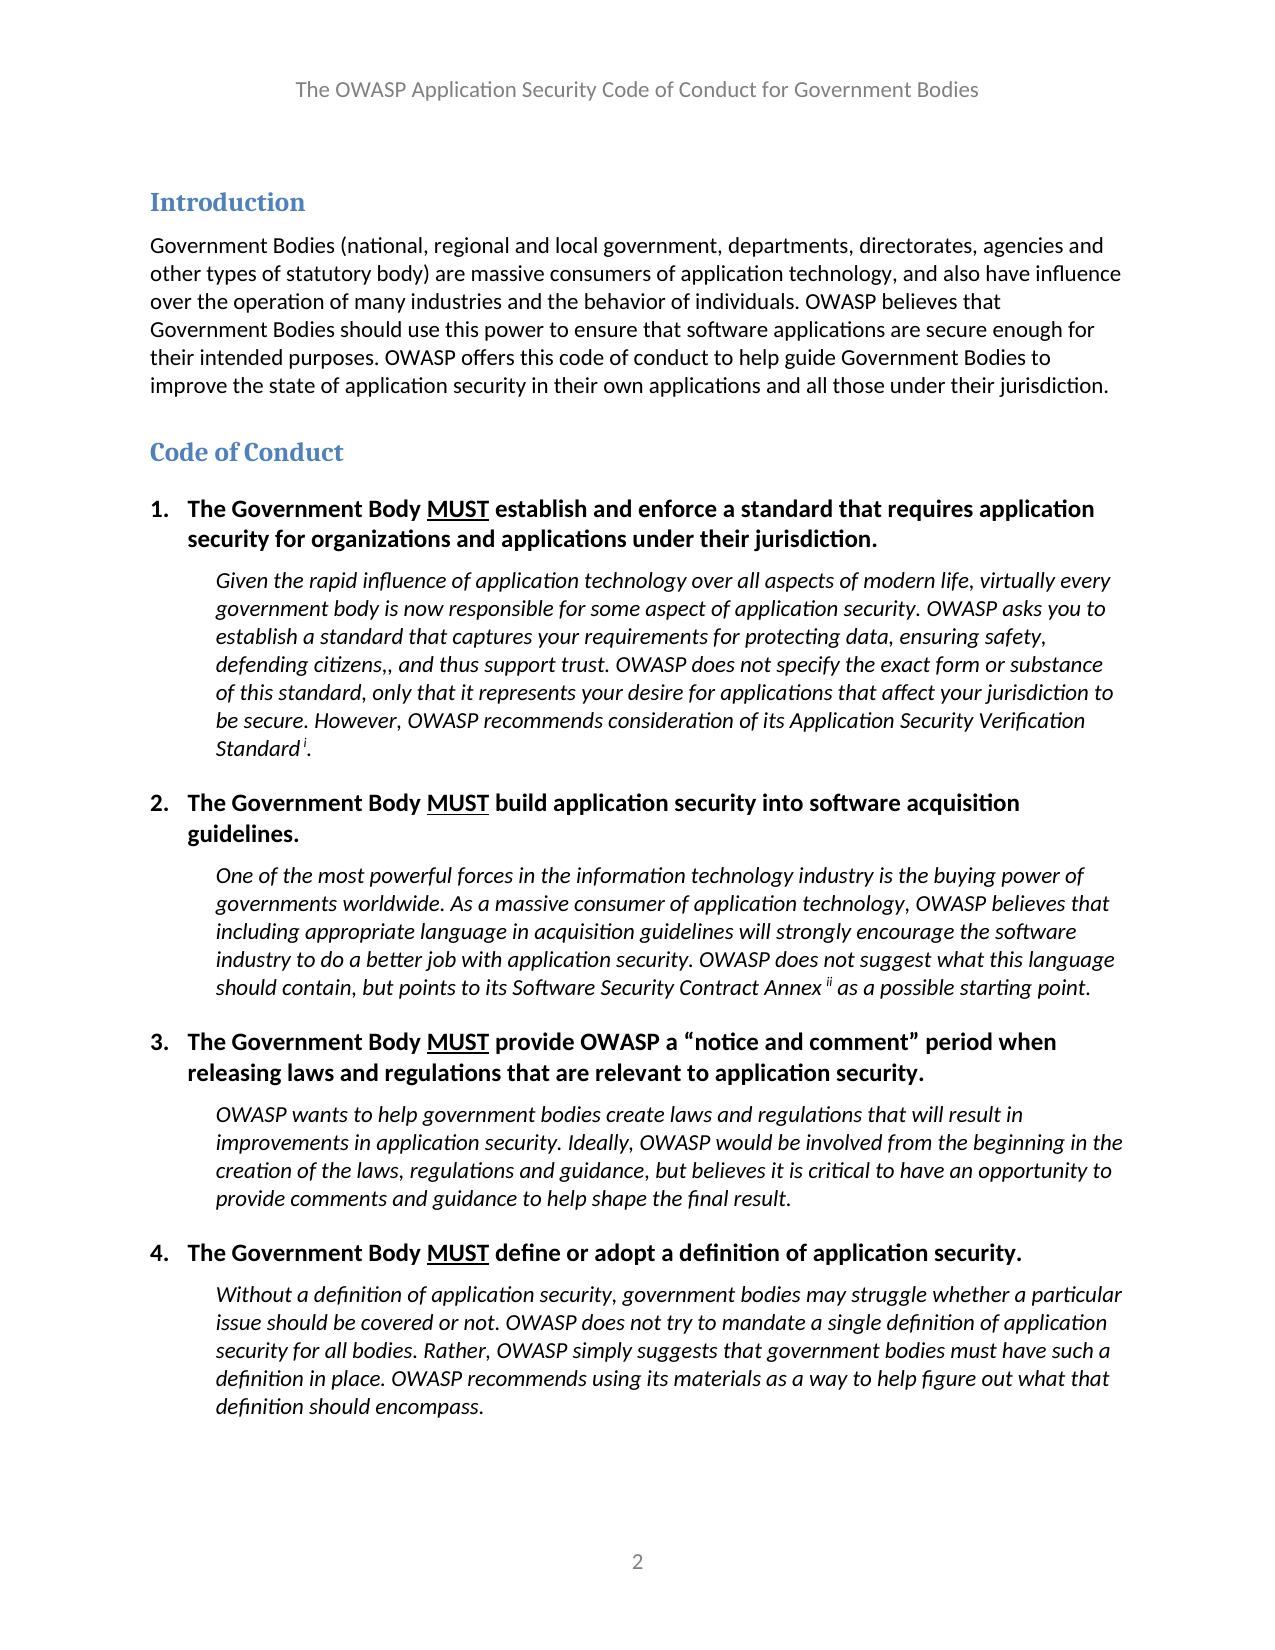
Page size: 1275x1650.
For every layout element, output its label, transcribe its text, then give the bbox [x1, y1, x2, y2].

subtitle Introduction [150, 187, 1125, 219]
text Government Bodies (national, regional and local government, departments, directorates, agencies and other types of statutory body) are massive consumers of application technology, and also have influence over the operation of many industries and the behavior of individuals. OWASP believes that Government Bodies should use this power to ensure that software applications are secure enough for their intended purposes. OWASP offers this code of conduct to help guide Government Bodies to improve the state of application security in their own applications and all those under their jurisdiction. [150, 231, 1125, 399]
text Without a definition of application security, government bodies may struggle whether a particular issue should be covered or not. OWASP does not try to mandate a single definition of application security for all bodies. Rather, OWASP simply suggests that government bodies must have such a definition in place. OWASP recommends using its materials as a way to help figure out what that definition should encompass. [216, 1280, 1125, 1420]
text One of the most powerful forces in the information technology industry is the buying power of governments worldwide. As a massive consumer of application technology, OWASP believes that including appropriate language in acquisition guidelines will strongly encourage the software industry to do a better job with application security. OWASP does not suggest what this language should contain, but points to its Software Security Contract Annex ii as a possible starting point. [216, 861, 1125, 1001]
text The Government Body MUST build application security into software acquisition guidelines. [150, 788, 1125, 849]
text The Government Body MUST define or adopt a definition of application security. [150, 1237, 1125, 1267]
text Given the rapid influence of application technology over all aspects of modern life, virtually every government body is now responsible for some aspect of application security. OWASP asks you to establish a standard that captures your requirements for protecting data, ensuring safety, defending citizens,, and thus support trust. OWASP does not specify the exact form or substance of this standard, only that it represents your desire for applications that affect your jurisdiction to be secure. However, OWASP recommends consideration of its Application Security Verification Standard i. [216, 566, 1125, 763]
text OWASP wants to help government bodies create laws and regulations that will result in improvements in application security. Ideally, OWASP would be involved from the beginning in the creation of the laws, regulations and guidance, but believes it is critical to have an opportunity to provide comments and guidance to help shape the final result. [216, 1100, 1125, 1212]
subtitle Code of Conduct [150, 437, 1125, 468]
text The Government Body MUST establish and enforce a standard that requires application security for organizations and applications under their jurisdiction. [150, 493, 1125, 554]
text The Government Body MUST provide OWASP a “notice and comment” period when releasing laws and regulations that are relevant to application security. [150, 1026, 1125, 1087]
